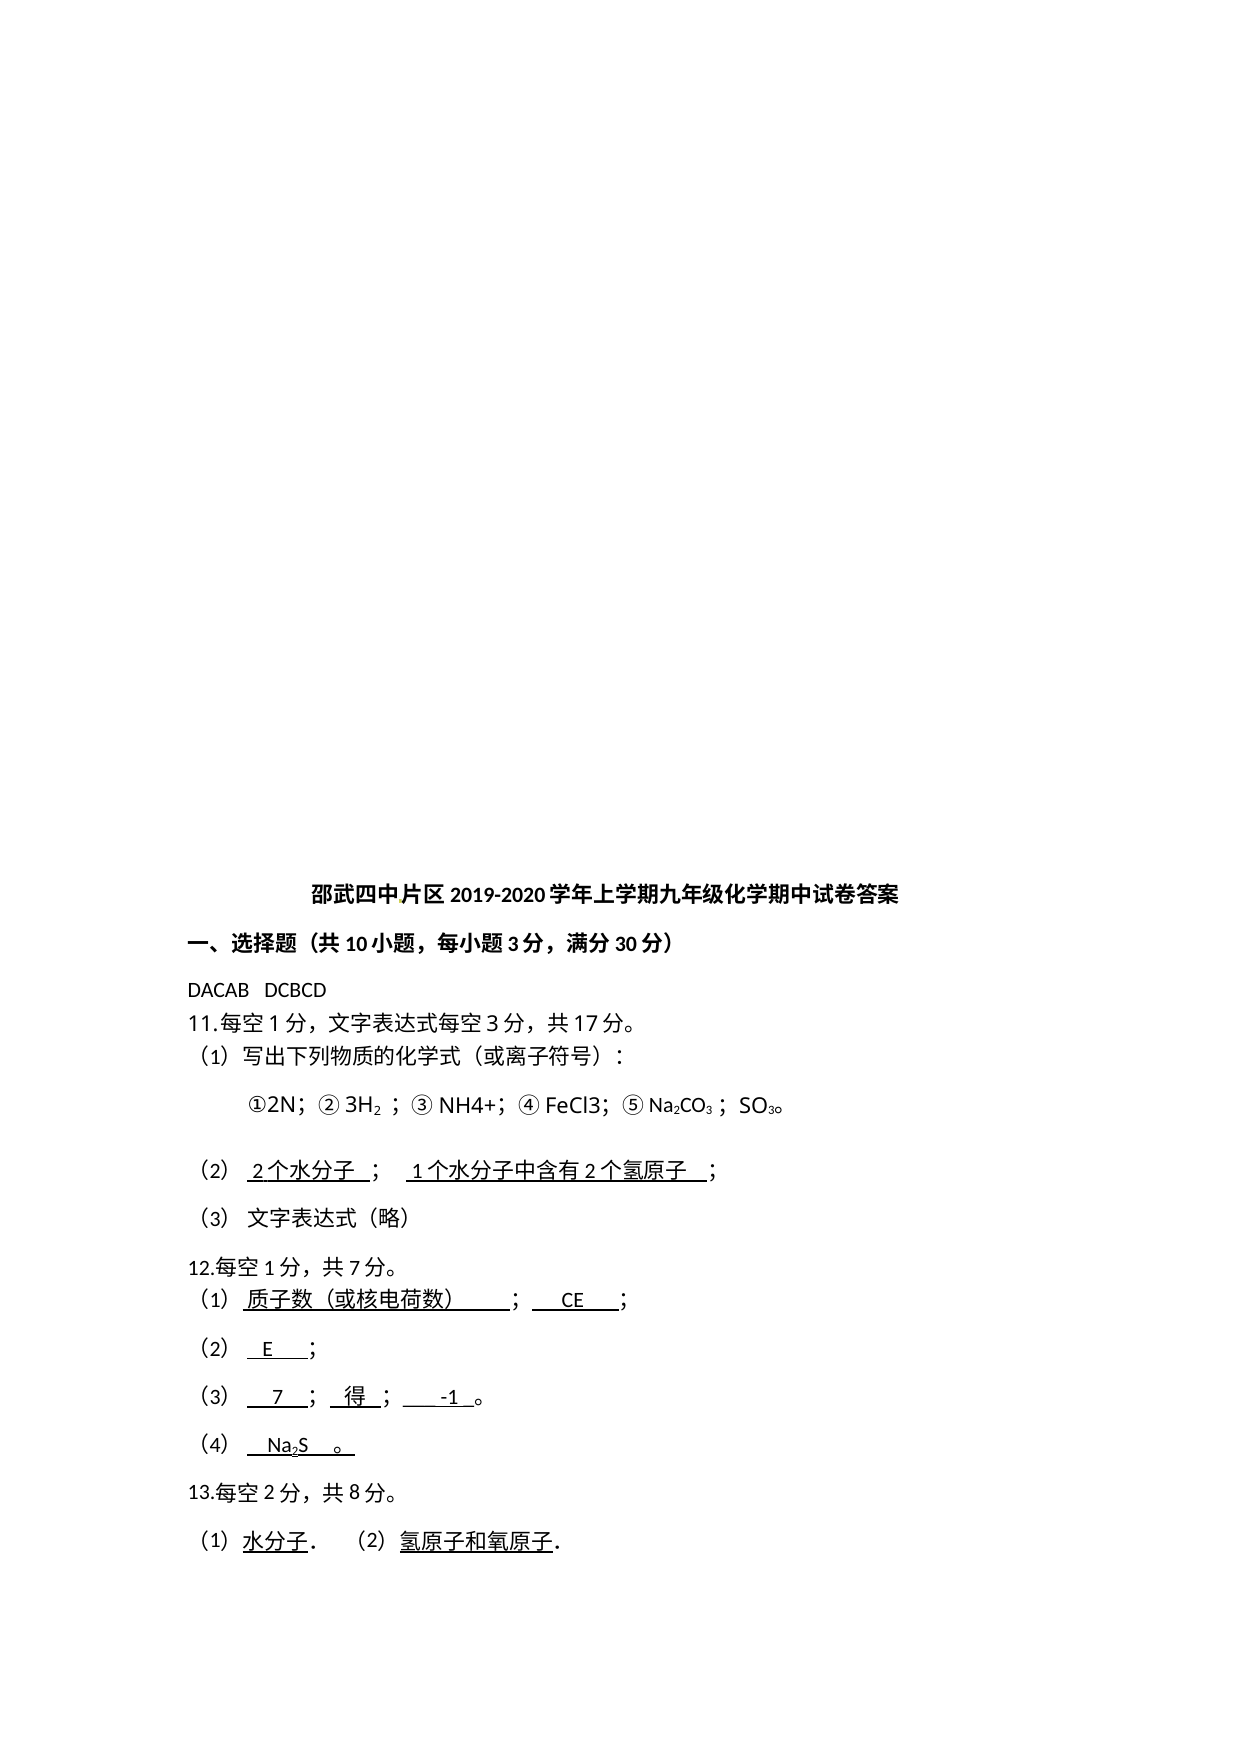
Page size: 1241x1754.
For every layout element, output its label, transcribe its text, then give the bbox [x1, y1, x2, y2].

text （1） 质子数（或核电荷数） ； CE ； [187, 1282, 1053, 1314]
list 2个水分子 ； 1个水分子中含有2个氢原子 ； [187, 1153, 1055, 1185]
text （3） 7 ； 得 ；___ -1 _。 [187, 1378, 1053, 1411]
text （1）写出下列物质的化学式（或离子符号）： [187, 1039, 1055, 1071]
text ①2N；② 3H2 ；③ NH4+；④ FeCl3；⑤Na2CO3 ；SO3。 [247, 1071, 1055, 1136]
text 13.每空2分，共8分。 [187, 1475, 1053, 1508]
text （2） E ； [187, 1330, 1053, 1363]
text 一、选择题（共10小题，每小题3分，满分30分） [187, 925, 1053, 958]
list Na2S 。 [187, 1427, 1055, 1459]
text 邵武四中片区2019-2020学年上学期九年级化学期中试卷答案[来源:Zxxk.Com] [187, 877, 1053, 909]
text 12.每空1分，共7分。 [187, 1249, 1053, 1282]
list 文字表达式（略） [187, 1201, 1055, 1233]
text （1）水分子． （2）氢原子和氧原子． [187, 1523, 1053, 1556]
list 每空1分，文字表达式每空3分，共17分。 [187, 1006, 1055, 1039]
text DACAB DCBCD [187, 974, 1053, 1006]
